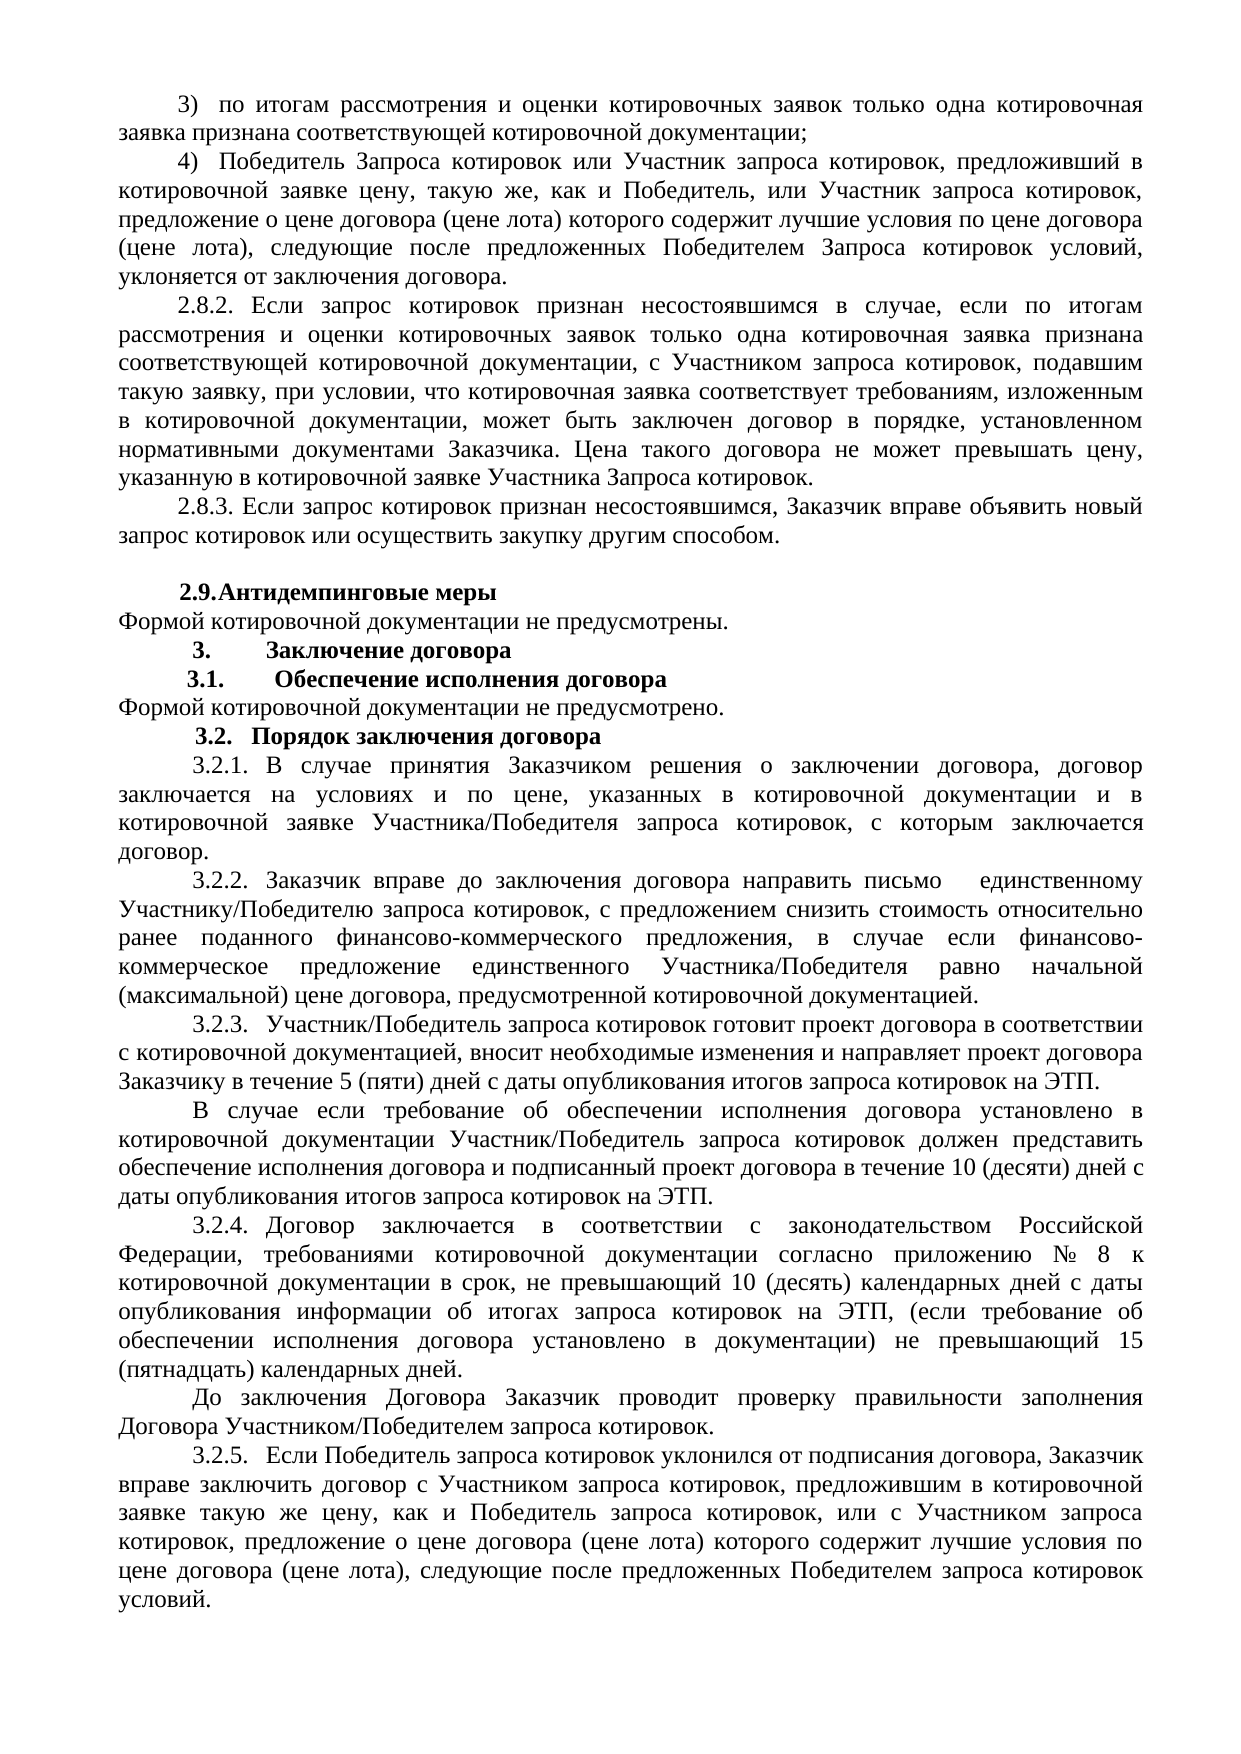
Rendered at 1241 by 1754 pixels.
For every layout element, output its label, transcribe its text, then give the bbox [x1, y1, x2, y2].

text Формой котировочной документации не предусмотрено. [118, 692, 1144, 721]
list Если Победитель запроса котировок уклонился от подписания договора, Заказчик вправе заключить договор с Участником запроса котировок, предложившим в котировочной заявке такую же цену, как и Победитель запроса котировок, или с Участником запроса котировок, предложение о цене договора (цене лота) которого содержит лучшие условия по цене договора (цене лота), следующие после предложенных Победителем запроса котировок условий. [118, 1440, 1144, 1612]
text 2.8.2. Если запрос котировок признан несостоявшимся в случае, если по итогам рассмотрения и оценки котировочных заявок только одна котировочная заявка признана соответствующей котировочной документации, с Участником запроса котировок, подавшим такую заявку, при условии, что котировочная заявка соответствует требованиям, изложенным в котировочной документации, может быть заключен договор в порядке, установленном нормативными документами Заказчика. Цена такого договора не может превышать цену, указанную в котировочной заявке Участника Запроса котировок. [118, 290, 1144, 491]
text В случае если требование об обеспечении исполнения договора установлено в котировочной документации Участник/Победитель запроса котировок должен представить обеспечение исполнения договора и подписанный проект договора в течение 10 (десяти) дней с даты опубликования итогов запроса котировок на ЭТП. [118, 1095, 1144, 1210]
subtitle Порядок заключения договора [195, 721, 1144, 750]
text Формой котировочной документации не предусмотрены. [118, 606, 1144, 635]
subtitle Антидемпинговые меры [179, 577, 1144, 606]
list Победитель Запроса котировок или Участник запроса котировок, предложивший в котировочной заявке цену, такую же, как и Победитель, или Участник запроса котировок, предложение о цене договора (цене лота) которого содержит лучшие условия по цене договора (цене лота), следующие после предложенных Победителем Запроса котировок условий, уклоняется от заключения договора. [118, 146, 1144, 290]
subtitle Заключение договора [192, 635, 1144, 664]
subtitle 3.1. Обеспечение исполнения договора [143, 664, 1144, 692]
list по итогам рассмотрения и оценки котировочных заявок только одна котировочная заявка признана соответствующей котировочной документации; [118, 89, 1144, 146]
text 2.8.3. Если запрос котировок признан несостоявшимся, Заказчик вправе объявить новый запрос котировок или осуществить закупку другим способом. [118, 491, 1144, 549]
list В случае принятия Заказчиком решения о заключении договора, договор заключается на условиях и по цене, указанных в котировочной документации и в котировочной заявке Участника/Победителя запроса котировок, с которым заключается договор. [118, 750, 1144, 865]
list До заключения Договора Заказчик проводит проверку правильности заполнения Договора Участником/Победителем запроса котировок. [118, 1382, 1144, 1440]
list Договор заключается в соответствии с законодательством Российской Федерации, требованиями котировочной документации согласно приложению № 8 к котировочной документации в срок, не превышающий 10 (десять) календарных дней с даты опубликования информации об итогах запроса котировок на ЭТП, (если требование об обеспечении исполнения договора установлено в документации) не превышающий 15 (пятнадцать) календарных дней. [118, 1210, 1144, 1382]
list Участник/Победитель запроса котировок готовит проект договора в соответствии с котировочной документацией, вносит необходимые изменения и направляет проект договора Заказчику в течение 5 (пяти) дней с даты опубликования итогов запроса котировок на ЭТП. [118, 1009, 1144, 1095]
list Заказчик вправе до заключения договора направить письмо единственному Участнику/Победителю запроса котировок, с предложением снизить стоимость относительно ранее поданного финансово-коммерческого предложения, в случае если финансово-коммерческое предложение единственного Участника/Победителя равно начальной (максимальной) цене договора, предусмотренной котировочной документацией. [118, 865, 1144, 1009]
